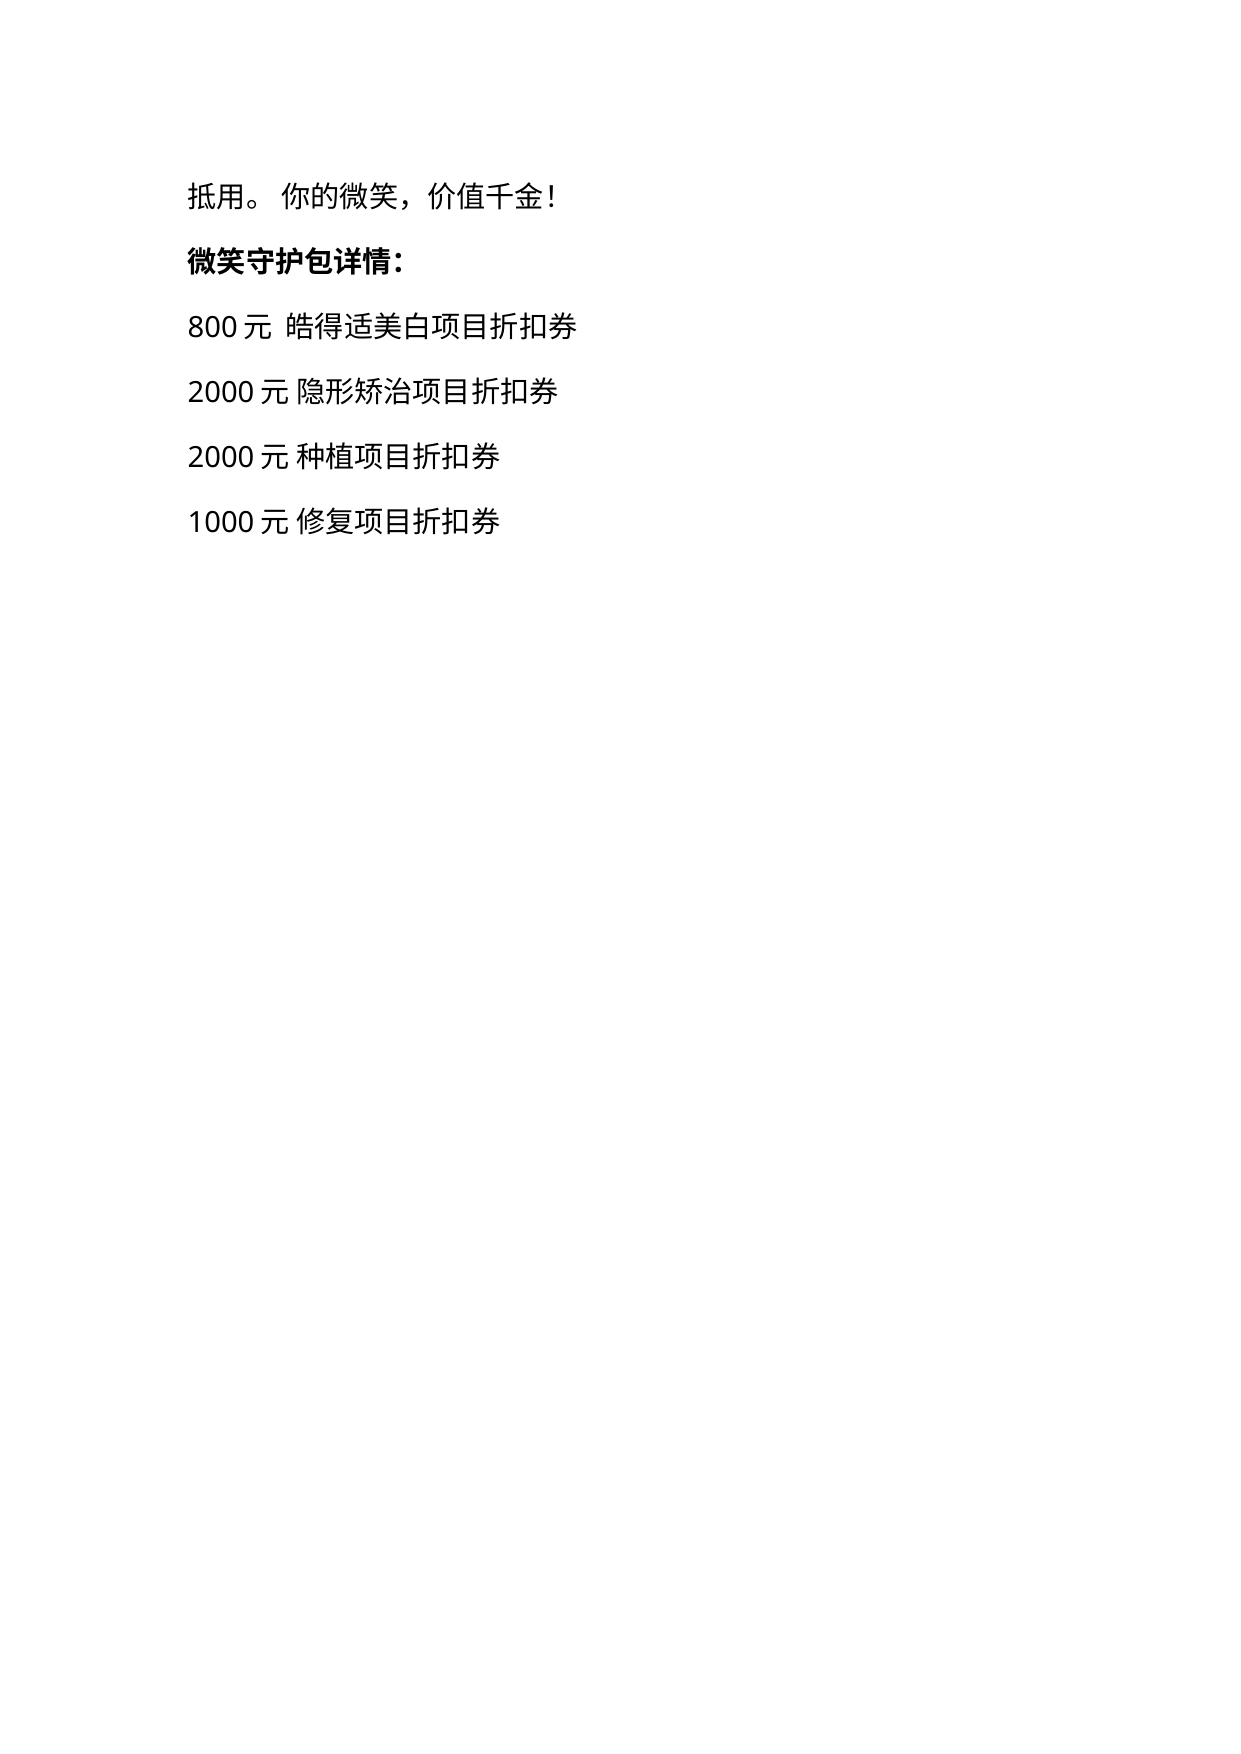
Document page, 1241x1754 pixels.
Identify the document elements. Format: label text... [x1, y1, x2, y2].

text 微笑守护包详情： [187, 227, 1053, 292]
text 2000元 隐形矫治项目折扣券 [187, 357, 1053, 422]
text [187, 162, 1053, 227]
text 800元 皓得适美白项目折扣券 [187, 292, 1053, 357]
text 2000元 种植项目折扣券 [187, 422, 1053, 487]
text 1000元 修复项目折扣券 [187, 487, 1053, 552]
